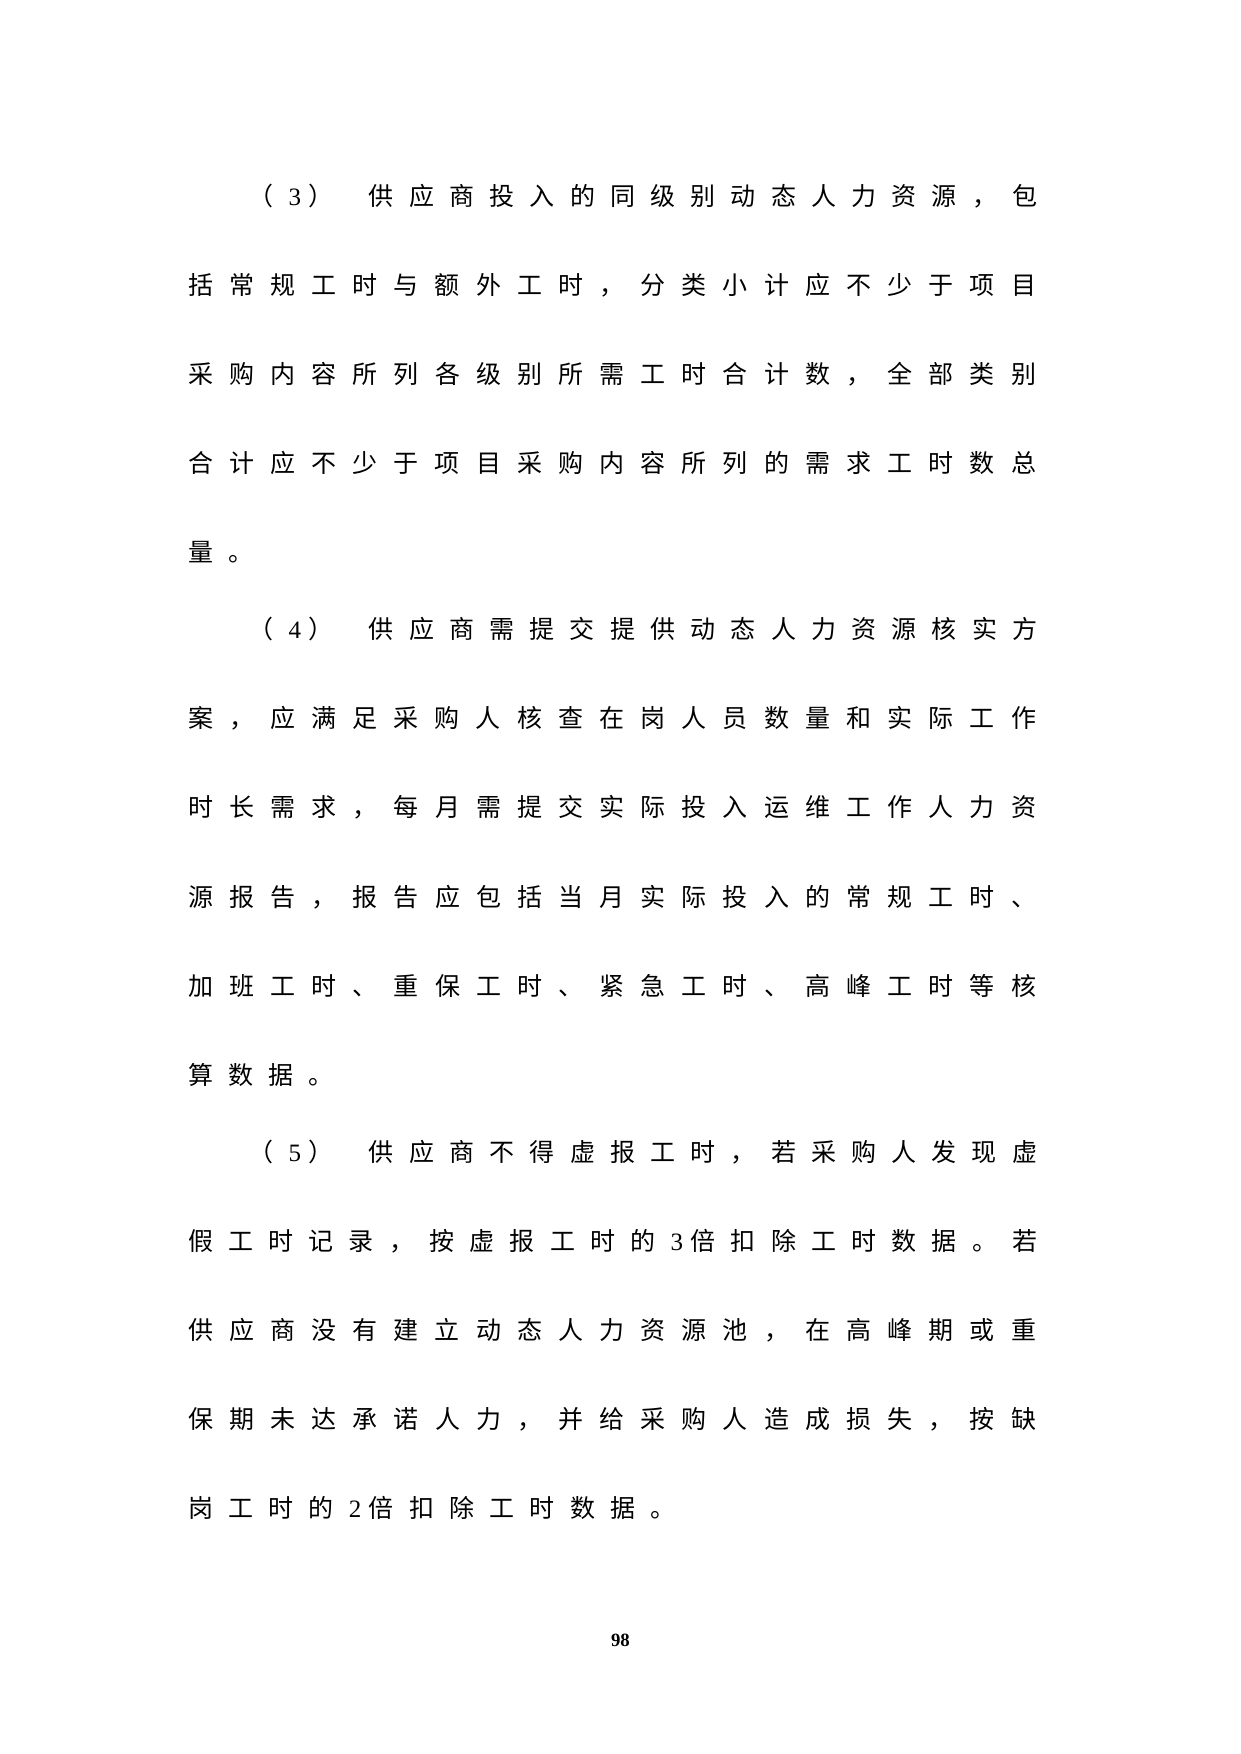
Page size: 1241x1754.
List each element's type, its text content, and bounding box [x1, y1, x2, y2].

list 供应商不得虚报工时，若采购人发现虚假工时记录，按虚报工时的3倍扣除工时数据。若供应商没有建立动态人力资源池，在高峰期或重保期未达承诺人力，并给采购人造成损失，按缺岗工时的2倍扣除工时数据。 [188, 1121, 1052, 1537]
list 供应商需提交提供动态人力资源核实方案，应满足采购人核查在岗人员数量和实际工作时长需求，每月需提交实际投入运维工作人力资源报告，报告应包括当月实际投入的常规工时、加班工时、重保工时、紧急工时、高峰工时等核算数据。 [188, 598, 1052, 1103]
list 供应商投入的同级别动态人力资源，包括常规工时与额外工时，分类小计应不少于项目采购内容所列各级别所需工时合计数，全部类别合计应不少于项目采购内容所列的需求工时数总量。 [188, 164, 1052, 580]
